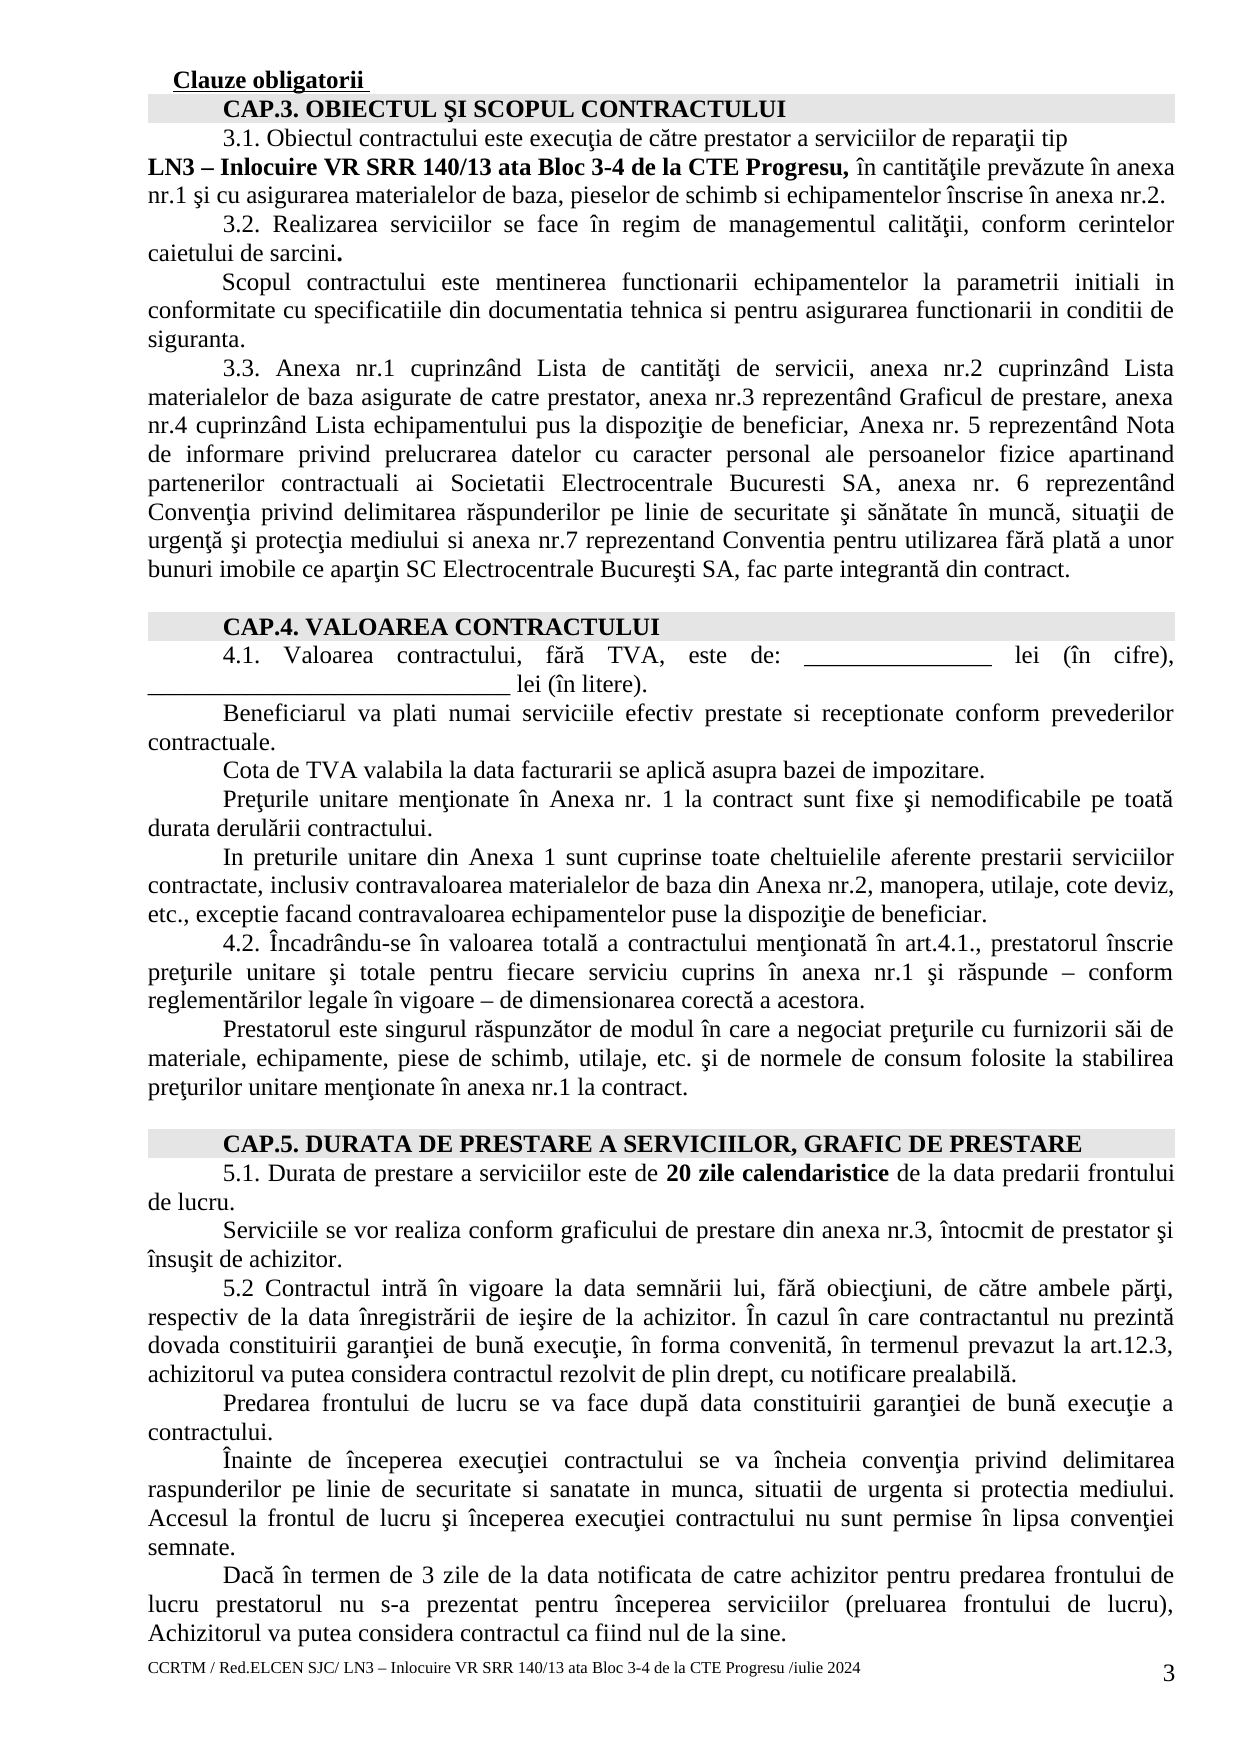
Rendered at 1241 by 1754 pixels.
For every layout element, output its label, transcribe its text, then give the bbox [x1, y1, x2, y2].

text Predarea frontului de lucru se va face după data constituirii garanţiei de bună execuţie a contractului. [148, 1388, 1176, 1446]
subtitle CAP.3. OBIECTUL ŞI SCOPUL CONTRACTULUI [148, 94, 1175, 123]
text 3.3. Anexa nr.1 cuprinzând Lista de cantităţi de servicii, anexa nr.2 cuprinzând Lista materialelor de baza asigurate de catre prestator, anexa nr.3 reprezentând Graficul de prestare, anexa nr.4 cuprinzând Lista echipamentului pus la dispoziţie de beneficiar, Anexa nr. 5 reprezentând Nota de informare privind prelucrarea datelor cu caracter personal ale persoanelor fizice apartinand partenerilor contractuali ai Societatii Electrocentrale Bucuresti SA, anexa nr. 6 reprezentând Convenţia privind delimitarea răspunderilor pe linie de securitate şi sănătate în muncă, situaţii de urgenţă şi protecţia mediului si anexa nr.7 reprezentand Conventia pentru utilizarea fără plată a unor bunuri imobile ce aparţin SC Electrocentrale Bucureşti SA, fac parte integrantă din contract. [148, 353, 1175, 583]
text Cota de TVA valabila la data facturarii se aplică asupra bazei de impozitare. [148, 756, 1175, 784]
text Preţurile unitare menţionate în Anexa nr. 1 la contract sunt fixe şi nemodificabile pe toată durata derulării contractului. [148, 784, 1175, 842]
text Dacă în termen de 3 zile de la data notificata de catre achizitor pentru predarea frontului de lucru prestatorul nu s-a prezentat pentru începerea serviciilor (preluarea frontului de lucru), Achizitorul va putea considera contractul ca fiind nul de la sine. [148, 1561, 1175, 1647]
text 3.2. Realizarea serviciilor se face în regim de managementul calităţii, conform cerintelor caietului de sarcini. [148, 209, 1175, 267]
subtitle CAP.5. DURATA DE PRESTARE A SERVICIILOR, GRAFIC DE PRESTARE [148, 1129, 1175, 1158]
text Clauze obligatorii [148, 66, 1175, 94]
text 5.2 Contractul intră în vigoare la data semnării lui, fără obiecţiuni, de către ambele părţi, respectiv de la data înregistrării de ieşire de la achizitor. În cazul în care contractantul nu prezintă dovada constituirii garanţiei de bună execuţie, în forma convenită, în termenul prevazut la art.12.3, achizitorul va putea considera contractul rezolvit de plin drept, cu notificare prealabilă. [148, 1273, 1175, 1388]
subtitle CAP.4. VALOAREA CONTRACTULUI [148, 612, 1175, 641]
text 3.1. Obiectul contractului este execuţia de către prestator a serviciilor de reparaţii tip [148, 123, 1175, 152]
text Serviciile se vor realiza conform graficului de prestare din anexa nr.3, întocmit de prestator şi însuşit de achizitor. [148, 1216, 1175, 1273]
text Înainte de începerea execuţiei contractului se va încheia convenţia privind delimitarea raspunderilor pe linie de securitate si sanatate in munca, situatii de urgenta si protectia mediului. Accesul la frontul de lucru şi începerea execuţiei contractului nu sunt permise în lipsa convenţiei semnate. [148, 1446, 1176, 1561]
text Scopul contractului este mentinerea functionarii echipamentelor la parametrii initiali in conformitate cu specificatiile din documentatia tehnica si pentru asigurarea functionarii in conditii de siguranta. [148, 267, 1175, 353]
text 4.2. Încadrându-se în valoarea totală a contractului menţionată în art.4.1., prestatorul înscrie preţurile unitare şi totale pentru fiecare serviciu cuprins în anexa nr.1 şi răspunde – conform reglementărilor legale în vigoare – de dimensionarea corectă a acestora. [148, 928, 1175, 1014]
text In preturile unitare din Anexa 1 sunt cuprinse toate cheltuielile aferente prestarii serviciilor contractate, inclusiv contravaloarea materialelor de baza din Anexa nr.2, manopera, utilaje, cote deviz, etc., exceptie facand contravaloarea echipamentelor puse la dispoziţie de beneficiar. [148, 842, 1175, 928]
text 4.1. Valoarea contractului, fără TVA, este de: _______________ lei (în cifre), _____________________________ lei (în litere). [148, 641, 1175, 698]
text LN3 – Inlocuire VR SRR 140/13 ata Bloc 3-4 de la CTE Progresu, în cantităţile prevăzute în anexa nr.1 şi cu asigurarea materialelor de baza, pieselor de schimb si echipamentelor înscrise în anexa nr.2. [148, 152, 1175, 209]
text 5.1. Durata de prestare a serviciilor este de 20 zile calendaristice de la data predarii frontului de lucru. [148, 1158, 1175, 1216]
text Prestatorul este singurul răspunzător de modul în care a negociat preţurile cu furnizorii săi de materiale, echipamente, piese de schimb, utilaje, etc. şi de normele de consum folosite la stabilirea preţurilor unitare menţionate în anexa nr.1 la contract. [148, 1014, 1175, 1101]
text Beneficiarul va plati numai serviciile efectiv prestate si receptionate conform prevederilor contractuale. [148, 698, 1175, 756]
